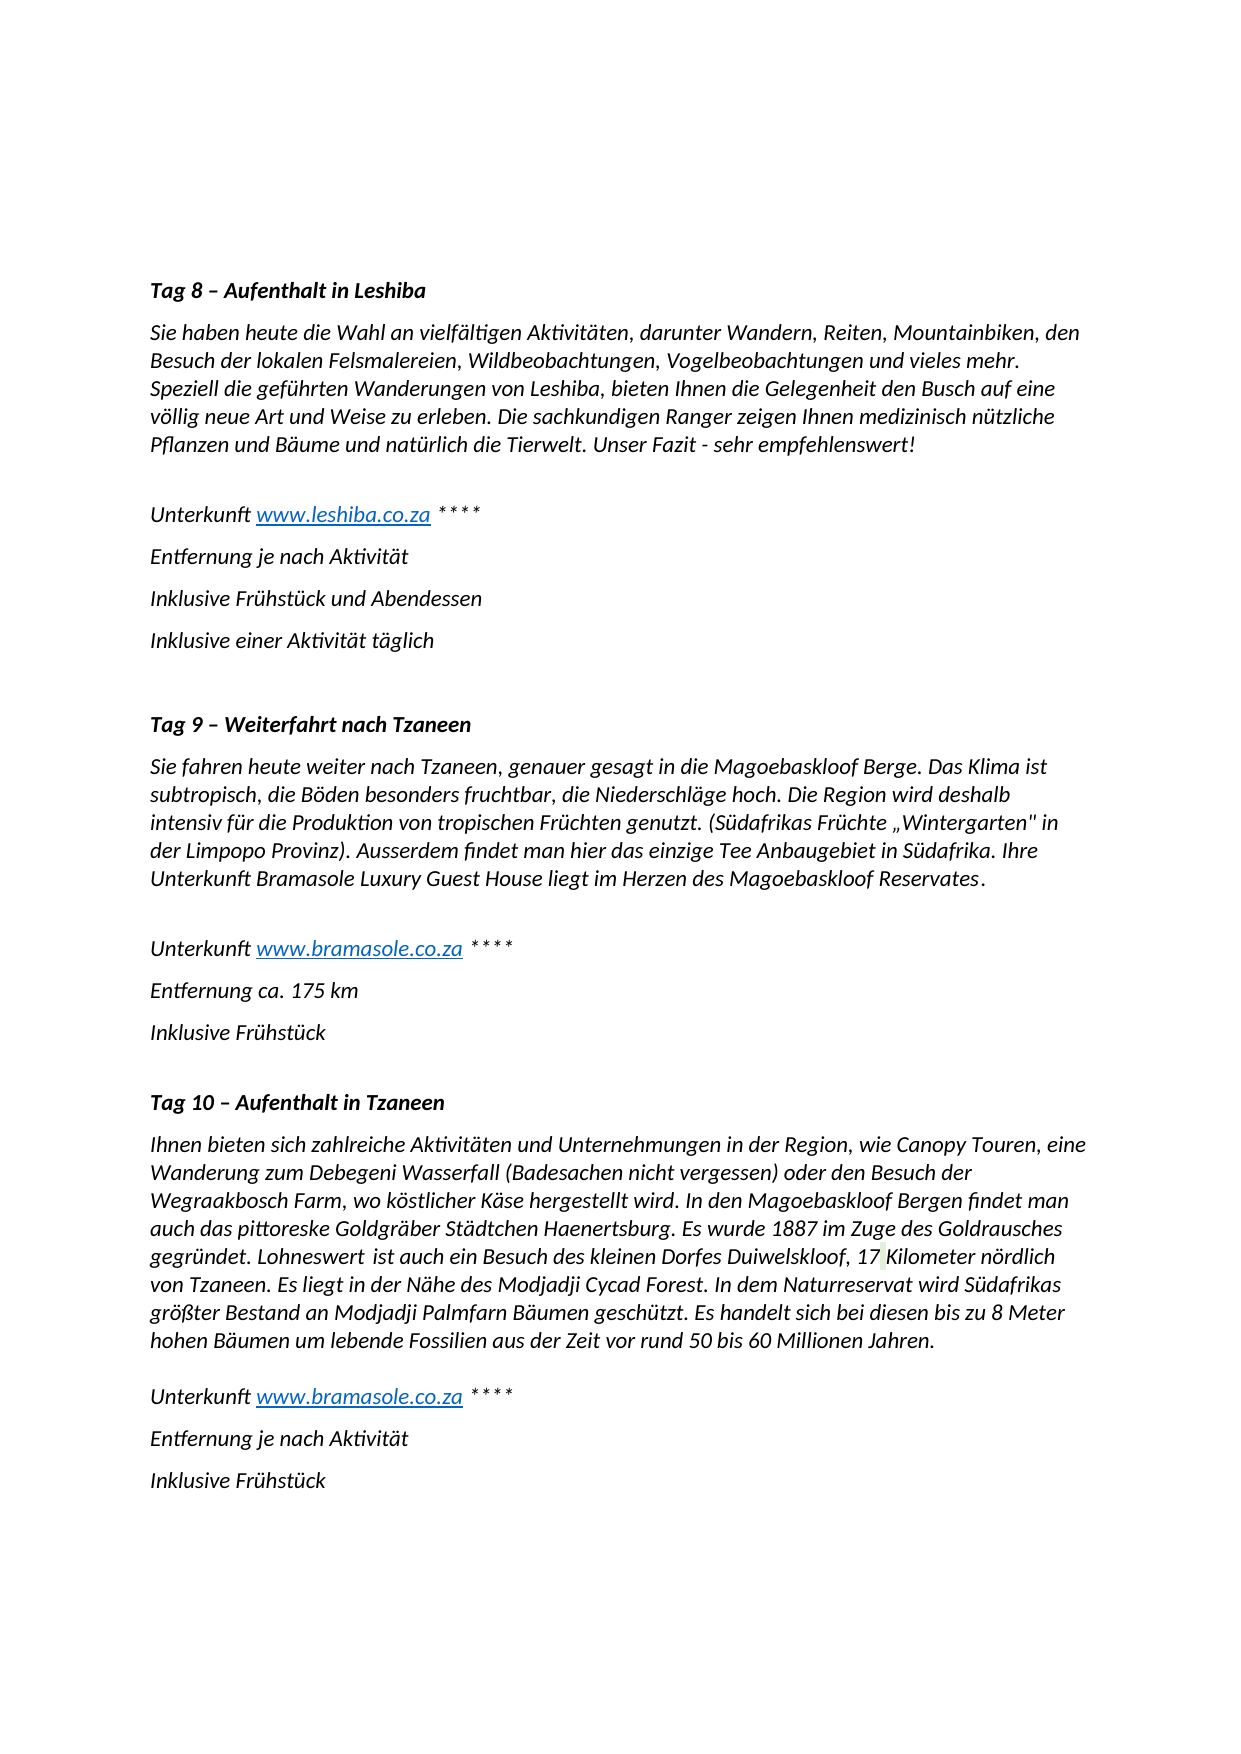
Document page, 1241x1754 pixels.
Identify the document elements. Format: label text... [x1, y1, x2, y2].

text Sie haben heute die Wahl an vielfältigen Aktivitäten, darunter Wandern, Reiten, Mountainbiken, den Besuch der lokalen Felsmalereien, Wildbeobachtungen, Vogelbeobachtungen und vieles mehr. Speziell die geführten Wanderungen von Leshiba, bieten Ihnen die Gelegenheit den Busch auf eine völlig neue Art und Weise zu erleben. Die sachkundigen Ranger zeigen Ihnen medizinisch nützliche Pflanzen und Bäume und natürlich die Tierwelt. Unser Fazit - sehr empfehlenswert! [150, 318, 1090, 458]
text Tag 10 – Aufenthalt in Tzaneen [150, 1088, 1090, 1116]
text Unterkunft www.leshiba.co.za **** [150, 500, 1090, 528]
text Inklusive Frühstück [150, 1466, 1090, 1494]
text Inklusive Frühstück [150, 1018, 1090, 1046]
text Unterkunft www.bramasole.co.za **** [150, 934, 1090, 962]
text Sie fahren heute weiter nach Tzaneen, genauer gesagt in die Magoebaskloof Berge. Das Klima ist subtropisch, die Böden besonders fruchtbar, die Niederschläge hoch. Die Region wird deshalb intensiv für die Produktion von tropischen Früchten genutzt. (Südafrikas Früchte „Wintergarten" in der Limpopo Provinz). Ausserdem findet man hier das einzige Tee Anbaugebiet in Südafrika. Ihre Unterkunft Bramasole Luxury Guest House liegt im Herzen des Magoebaskloof Reservates. [150, 752, 1090, 892]
text Ihnen bieten sich zahlreiche Aktivitäten und Unternehmungen in der Region, wie Canopy Touren, eine Wanderung zum Debegeni Wasserfall (Badesachen nicht vergessen) oder den Besuch der Wegraakbosch Farm, wo köstlicher Käse hergestellt wird. In den Magoebaskloof Bergen findet man auch das pittoreske Goldgräber Städtchen Haenertsburg. Es wurde 1887 im Zuge des Goldrausches gegründet. Lohneswert ist auch ein Besuch des kleinen Dorfes Duiwelskloof, 17 Kilometer nördlich von Tzaneen. Es liegt in der Nähe des Modjadji Cycad Forest. In dem Naturreservat wird Südafrikas größter Bestand an Modjadji Palmfarn Bäumen geschützt. Es handelt sich bei diesen bis zu 8 Meter hohen Bäumen um lebende Fossilien aus der Zeit vor rund 50 bis 60 Millionen Jahren. [150, 1130, 1090, 1354]
text Tag 9 – Weiterfahrt nach Tzaneen [150, 710, 1090, 738]
text Unterkunft www.bramasole.co.za **** [150, 1382, 1090, 1410]
text Tag 8 – Aufenthalt in Leshiba [150, 276, 1090, 304]
text Entfernung ca. 175 km [150, 976, 1090, 1004]
text Inklusive Frühstück und Abendessen [150, 584, 1090, 612]
text Entfernung je nach Aktivität [150, 1424, 1090, 1452]
text Entfernung je nach Aktivität [150, 542, 1090, 570]
text Inklusive einer Aktivität täglich [150, 626, 1090, 654]
